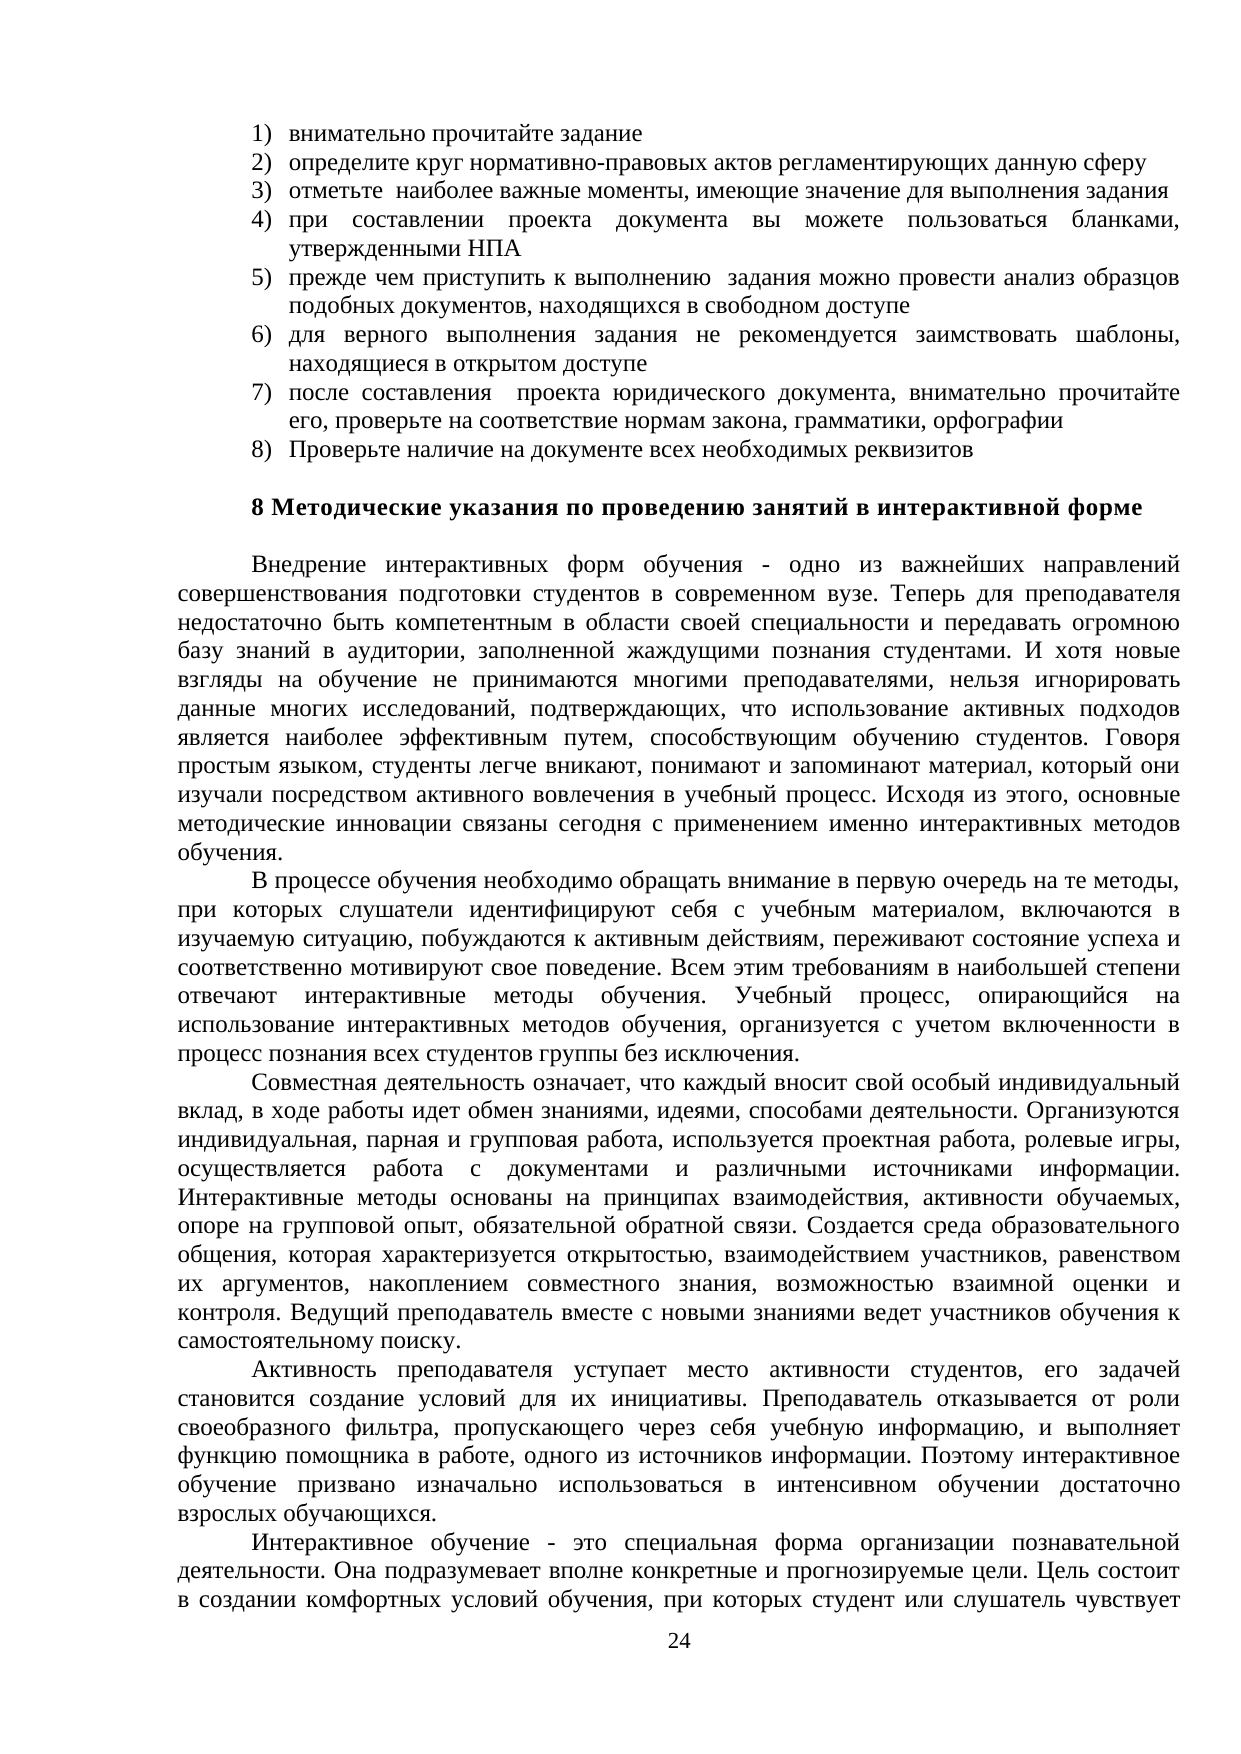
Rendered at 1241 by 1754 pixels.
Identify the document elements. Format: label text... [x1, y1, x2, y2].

text 8 Методические указания по проведению занятий в интерактивной форме [177, 492, 1181, 521]
list после составления проекта юридического документа, внимательно прочитайте его, проверьте на соответствие нормам закона, грамматики, орфографии [251, 377, 1181, 434]
text Активность преподавателя уступает место активности студентов, его задачей становится создание условий для их инициативы. Преподаватель отказывается от роли своеобразного фильтра, пропускающего через себя учебную информацию, и выполняет функцию помощника в работе, одного из источников информации. Поэтому интерактивное обучение призвано изначально использоваться в интенсивном обучении достаточно взрослых обучающихся. [177, 1354, 1181, 1527]
text Внедрение интерактивных форм обучения - одно из важнейших направлений совершенствования подготовки студентов в современном вузе. Теперь для преподавателя недостаточно быть компетентным в области своей специальности и передавать огромною базу знаний в аудитории, заполненной жаждущими познания студентами. И хотя новые взгляды на обучение не принимаются многими преподавателями, нельзя игнорировать данные многих исследований, подтверждающих, что использование активных подходов является наиболее эффективным путем, способствующим обучению студентов. Говоря простым языком, студенты легче вникают, понимают и запоминают материал, который они изучали посредством активного вовлечения в учебный процесс. Исходя из этого, основные методические инновации связаны сегодня с применением именно интерактивных методов обучения. [177, 549, 1181, 866]
list при составлении проекта документа вы можете пользоваться бланками, утвержденными НПА [251, 204, 1181, 262]
list отметьте наиболее важные моменты, имеющие значение для выполнения задания [251, 176, 1181, 204]
text Совместная деятельность означает, что каждый вносит свой особый индивидуальный вклад, в ходе работы идет обмен знаниями, идеями, способами деятельности. Организуются индивидуальная, парная и групповая работа, используется проектная работа, ролевые игры, осуществляется работа с документами и различными источниками информации. Интерактивные методы основаны на принципах взаимодействия, активности обучаемых, опоре на групповой опыт, обязательной обратной связи. Создается среда образовательного общения, которая характеризуется открытостью, взаимодействием участников, равенством их аргументов, накоплением совместного знания, возможностью взаимной оценки и контроля. Ведущий преподаватель вместе с новыми знаниями ведет участников обучения к самостоятельному поиску. [177, 1067, 1181, 1354]
list Проверьте наличие на документе всех необходимых реквизитов [251, 434, 1181, 463]
list для верного выполнения задания не рекомендуется заимствовать шаблоны, находящиеся в открытом доступе [251, 319, 1181, 377]
list определите круг нормативно-правовых актов регламентирующих данную сферу [251, 147, 1181, 176]
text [177, 1527, 1181, 1613]
list прежде чем приступить к выполнению задания можно провести анализ образцов подобных документов, находящихся в свободном доступе [251, 262, 1181, 319]
text В процессе обучения необходимо обращать внимание в первую очередь на те методы, при которых слушатели идентифицируют себя с учебным материалом, включаются в изучаемую ситуацию, побуждаются к активным действиям, переживают состояние успеха и соответственно мотивируют свое поведение. Всем этим требованиям в наибольшей степени отвечают интерактивные методы обучения. Учебный процесс, опирающийся на использование интерактивных методов обучения, организуется с учетом включенности в процесс познания всех студентов группы без исключения. [177, 866, 1181, 1067]
list внимательно прочитайте задание [251, 118, 1181, 147]
